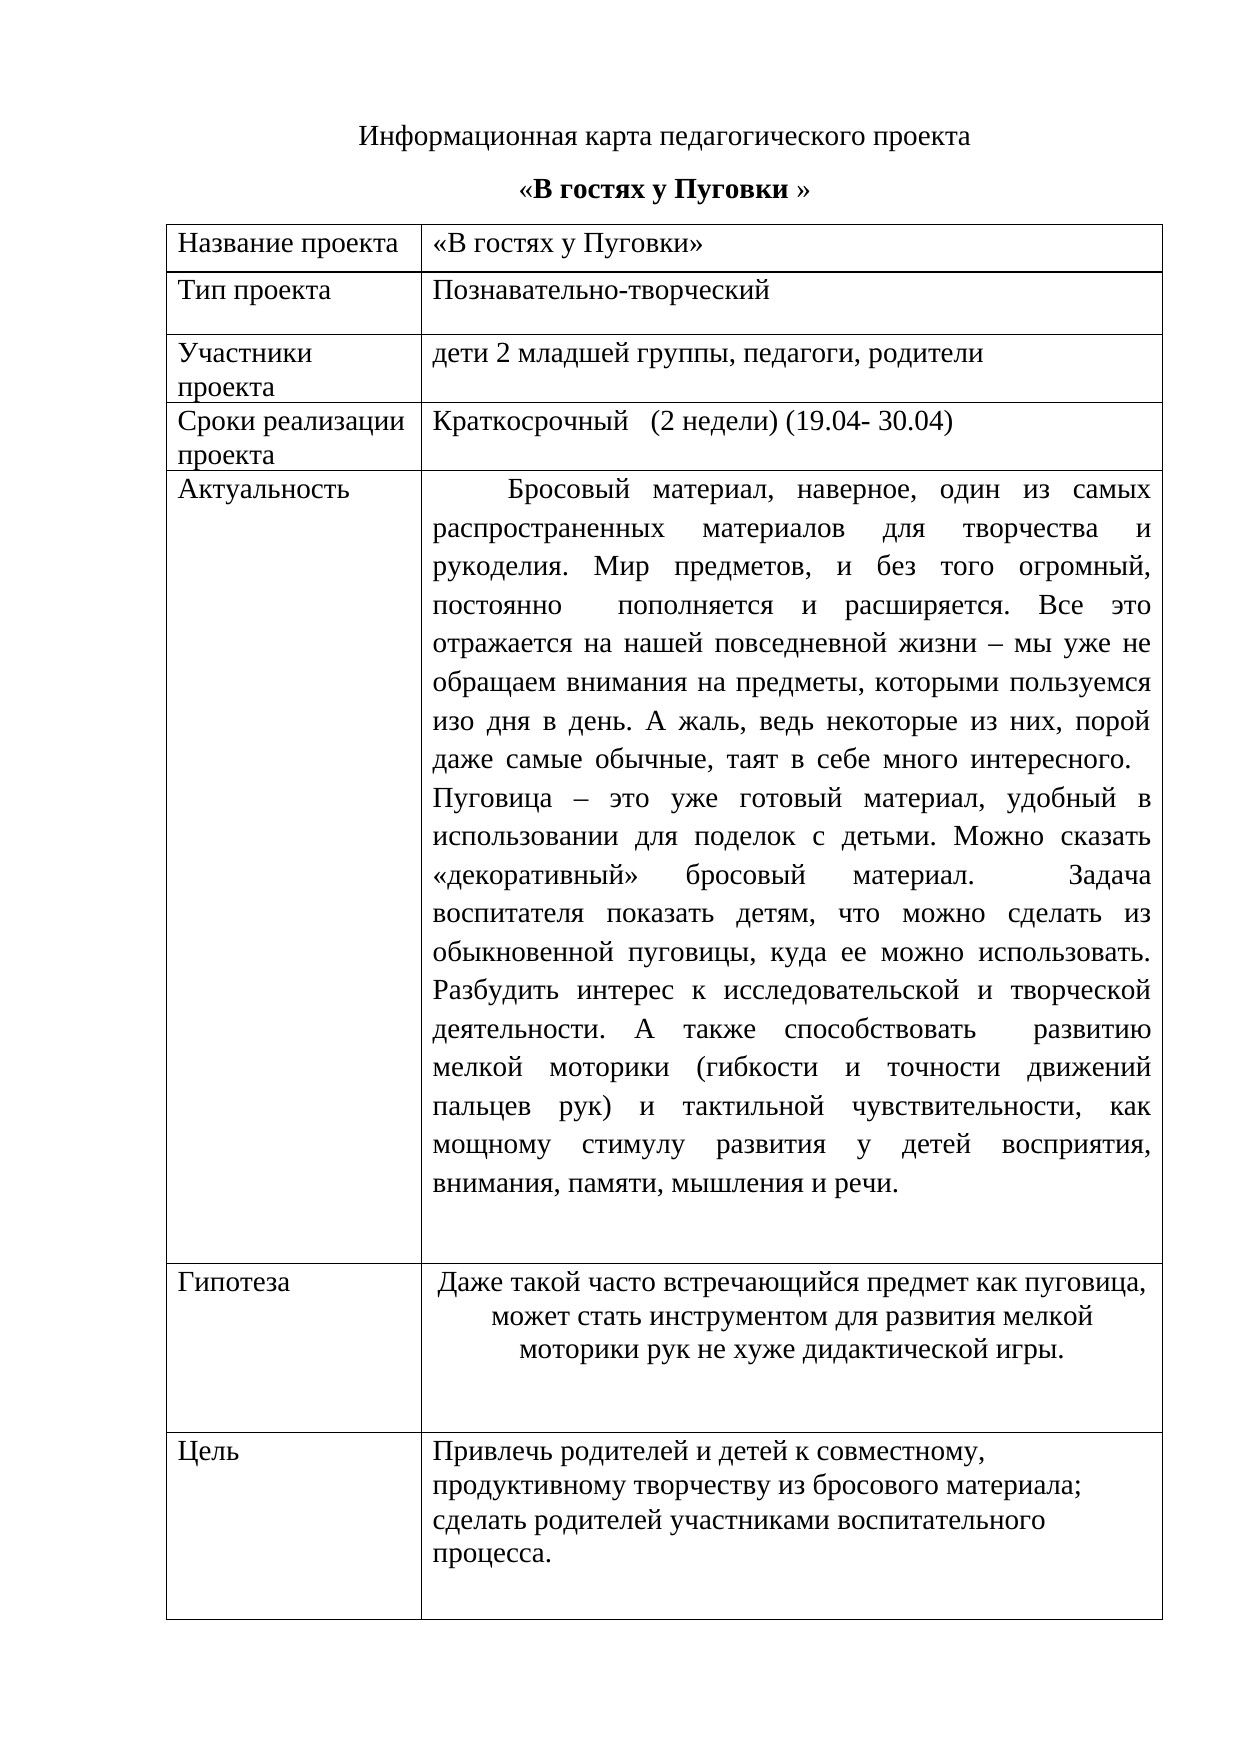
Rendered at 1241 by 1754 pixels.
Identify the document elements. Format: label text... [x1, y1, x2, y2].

table_cell Сроки реализации проекта [167, 403, 421, 470]
table_header «В гостях у Пуговки» [422, 225, 1162, 271]
text Информационная карта педагогического проекта [177, 118, 1152, 152]
table_header Название проекта [167, 225, 421, 271]
table_cell Тип проекта [167, 273, 421, 334]
table_cell дети 2 младшей группы, педагоги, родители [422, 335, 1162, 402]
table_cell Привлечь родителей и детей к совместному, продуктивному творчеству из бросового материала; сделать родителей участниками воспитательного процесса. [422, 1433, 1162, 1619]
table_cell Бросовый материал, наверное, один из самых распространенных материалов для творчества и рукоделия. Мир предметов, и без того огромный, постоянно пополняется и расширяется. Все это отражается на нашей повседневной жизни – мы уже не обращаем внимания на предметы, которыми пользуемся изо дня в день. А жаль, ведь некоторые из них, порой даже самые обычные, таят в себе много интересного. Пуговица – это уже готовый материал, удобный в использовании для поделок с детьми. Можно сказать «декоративный» бросовый материал. Задача воспитателя показать детям, что можно сделать из обыкновенной пуговицы, куда ее можно использовать. Разбудить интерес к исследовательской и творческой деятельности. А также способствовать развитию мелкой моторики (гибкости и точности движений пальцев рук) и тактильной чувствительности, как мощному стимулу развития у детей восприятия, внимания, памяти, мышления и речи. [422, 471, 1162, 1263]
table_cell Даже такой часто встречающийся предмет как пуговица, может стать инструментом для развития мелкой моторики рук не хуже дидактической игры. [422, 1264, 1162, 1432]
text «В гостях у Пуговки » [177, 171, 1152, 204]
table_cell Краткосрочный (2 недели) (19.04- 30.04) [422, 403, 1162, 470]
table_cell Актуальность [167, 471, 421, 1263]
table_cell Цель [167, 1433, 421, 1619]
table_cell Познавательно-творческий [422, 273, 1162, 334]
table_cell Участники проекта [167, 335, 421, 402]
table_cell Гипотеза [167, 1264, 421, 1432]
